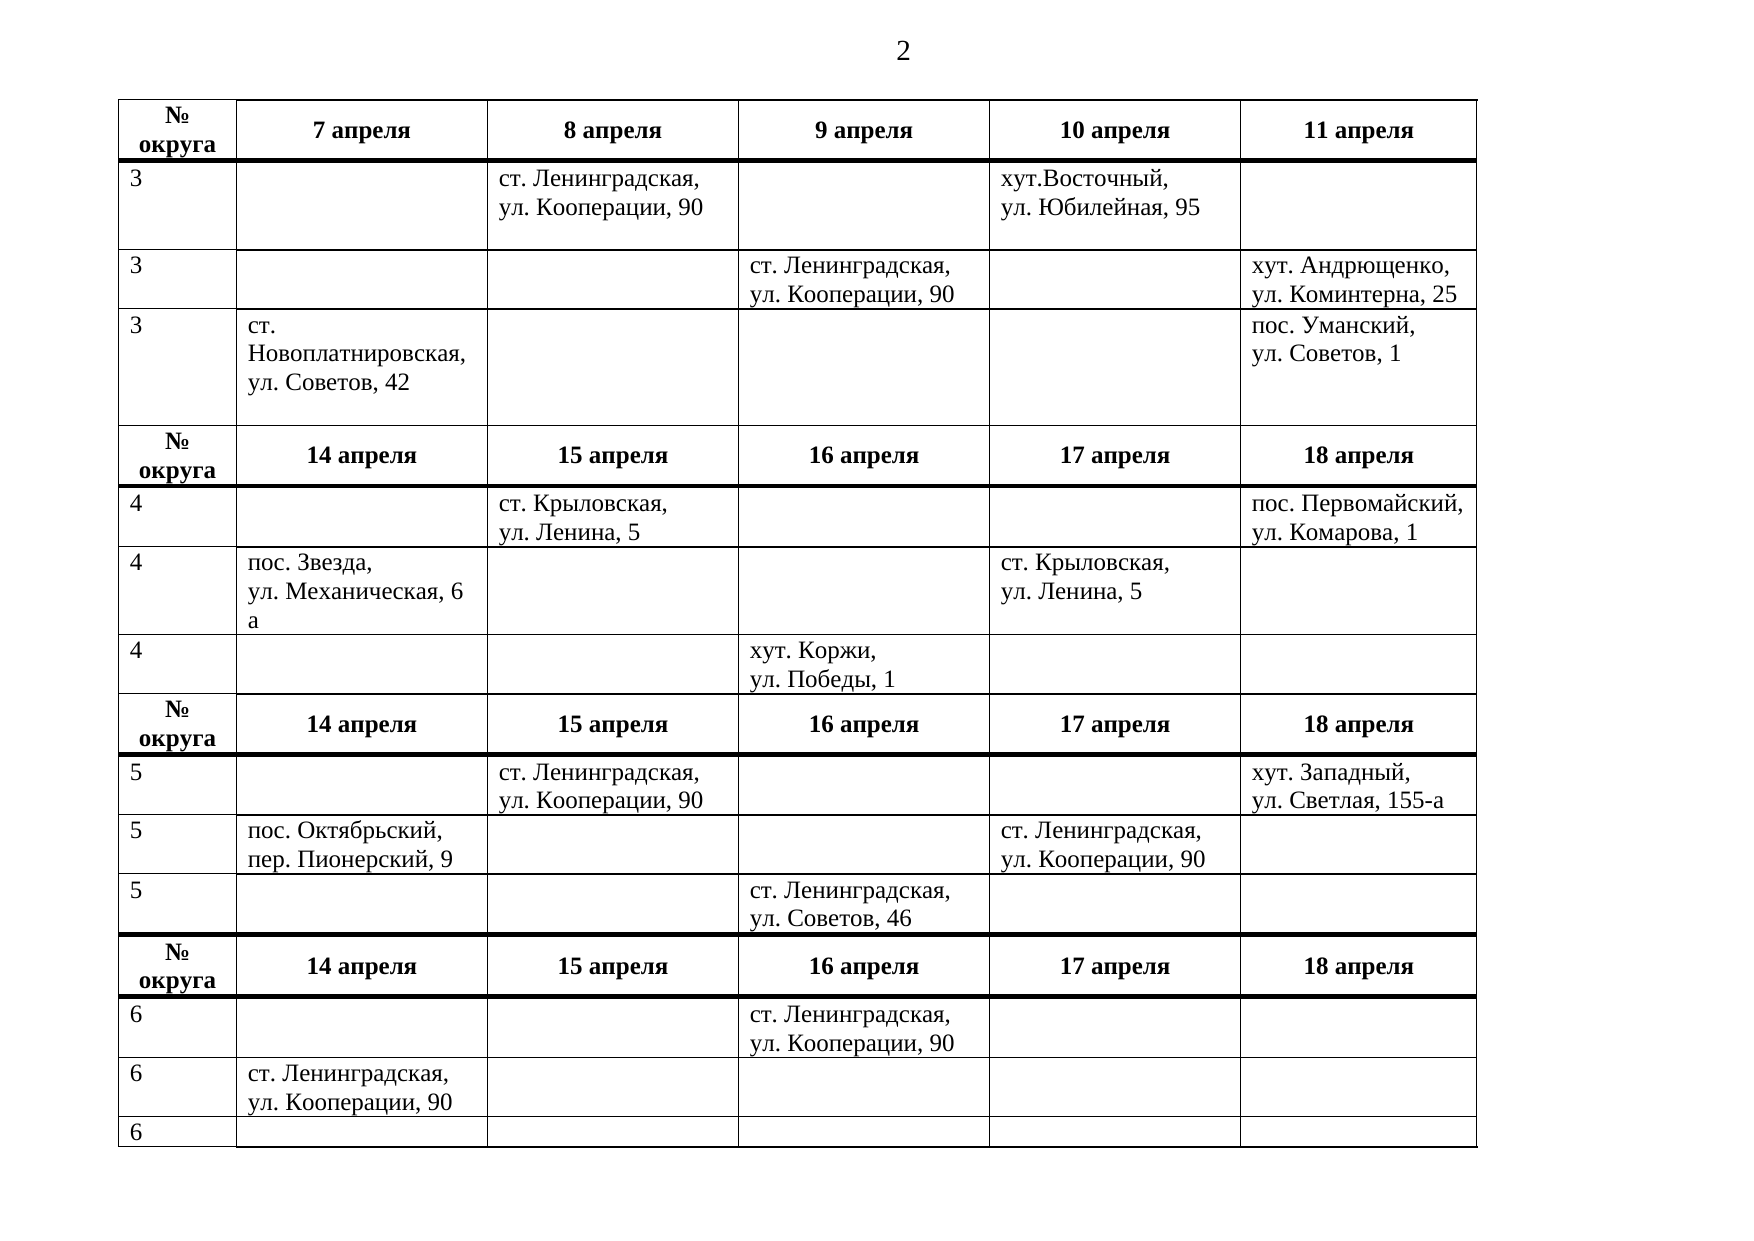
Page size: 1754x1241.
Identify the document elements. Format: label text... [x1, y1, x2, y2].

table_cell [739, 816, 989, 873]
table_cell пос. Первомайский, ул. Комарова, 1 [1241, 488, 1476, 546]
table_cell 18 апреля [1241, 937, 1476, 994]
table_cell ст. Ленинградская, ул. Кооперации, 90 [739, 999, 989, 1057]
table_cell 15 апреля [488, 937, 738, 994]
table_cell 6 [119, 1117, 236, 1146]
table_cell 18 апреля [1241, 426, 1476, 484]
table_cell 9 апреля [739, 101, 989, 158]
table_cell хут. Западный, ул. Светлая, 155-а [1241, 757, 1476, 814]
table_cell [1241, 816, 1476, 873]
table_cell 16 апреля [739, 937, 989, 994]
table_cell [990, 757, 1240, 814]
table_cell [488, 999, 738, 1057]
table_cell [1241, 1117, 1476, 1146]
table_cell 17 апреля [990, 695, 1240, 752]
table_cell [990, 875, 1240, 932]
table_cell хут.Восточный, ул. Юбилейная, 95 [990, 163, 1240, 249]
table_cell 4 [119, 547, 236, 634]
table_cell 3 [119, 250, 236, 308]
table_cell ст. Ленинградская, ул. Кооперации, 90 [488, 757, 738, 814]
table_cell [237, 251, 487, 308]
table_cell 5 [119, 757, 236, 814]
table_cell № округа [119, 100, 236, 158]
table_cell [739, 310, 989, 425]
table_cell [237, 488, 487, 546]
table_cell [1241, 635, 1476, 693]
table_cell [237, 163, 487, 249]
table_cell 16 апреля [739, 426, 989, 484]
table_cell [739, 1058, 989, 1116]
table_cell 18 апреля [1241, 695, 1476, 752]
table_cell ст. Ленинградская, ул. Кооперации, 90 [488, 163, 738, 249]
table_cell 17 апреля [990, 426, 1240, 484]
table_cell 16 апреля [739, 695, 989, 752]
table_cell [237, 757, 487, 814]
table_cell 14 апреля [237, 695, 487, 752]
table_cell [1241, 163, 1476, 249]
table_cell 4 [119, 488, 236, 546]
table_cell [990, 999, 1240, 1057]
table_cell ст. Крыловская, ул. Ленина, 5 [488, 488, 738, 546]
table_cell [488, 816, 738, 873]
table_cell [990, 1117, 1240, 1146]
table_cell 7 апреля [237, 101, 487, 158]
table_cell 6 [119, 999, 236, 1057]
table_cell [488, 310, 738, 425]
table_cell [1241, 875, 1476, 932]
table_cell [488, 548, 738, 634]
table_cell 15 апреля [488, 695, 738, 752]
table_cell 14 апреля [237, 937, 487, 994]
table_cell 4 [119, 635, 236, 693]
table_cell пос. Уманский, ул. Советов, 1 [1241, 310, 1476, 425]
table_cell ст. Крыловская, ул. Ленина, 5 [990, 548, 1240, 634]
table_cell ст. Новоплатнировская, ул. Советов, 42 [237, 310, 487, 425]
table_cell [488, 1117, 738, 1146]
table_cell [488, 1058, 738, 1116]
table_cell ст. Ленинградская, ул. Кооперации, 90 [739, 251, 989, 308]
table_cell хут. Андрющенко, ул. Коминтерна, 25 [1241, 251, 1476, 308]
table_cell 11 апреля [1241, 101, 1476, 158]
table_cell № округа [119, 694, 236, 752]
table_cell [990, 310, 1240, 425]
table_cell [990, 1058, 1240, 1116]
table_cell 17 апреля [990, 937, 1240, 994]
table_cell [739, 757, 989, 814]
table_cell 3 [119, 163, 236, 249]
table_cell пос. Звезда, ул. Механическая, 6 а [237, 548, 487, 634]
table_cell 14 апреля [237, 426, 487, 484]
table_cell [488, 635, 738, 693]
table_cell 10 апреля [990, 101, 1240, 158]
table_cell хут. Коржи, ул. Победы, 1 [739, 635, 989, 693]
table_cell 5 [119, 815, 236, 873]
table_cell № округа [119, 426, 236, 484]
table_cell [237, 635, 487, 693]
table_cell [488, 875, 738, 932]
table_cell [488, 251, 738, 308]
table_cell [237, 999, 487, 1057]
table_cell 5 [119, 874, 236, 932]
table_cell 15 апреля [488, 426, 738, 484]
table_cell [990, 488, 1240, 546]
table_cell пос. Октябрьский, пер. Пионерский, 9 [237, 816, 487, 873]
table_cell № округа [119, 937, 236, 994]
table_cell 6 [119, 1058, 236, 1116]
table_cell ст. Ленинградская, ул. Кооперации, 90 [237, 1058, 487, 1116]
table_cell [237, 1117, 487, 1146]
table_cell [1241, 999, 1476, 1057]
table_cell [739, 1117, 989, 1146]
table_cell [1241, 1058, 1476, 1116]
table_cell ст. Ленинградская, ул. Кооперации, 90 [990, 816, 1240, 873]
table_cell 3 [119, 309, 236, 425]
table_cell [739, 163, 989, 249]
table_cell ст. Ленинградская, ул. Советов, 46 [739, 875, 989, 932]
table_cell [739, 488, 989, 546]
table_cell [990, 251, 1240, 308]
table_cell [739, 548, 989, 634]
table_cell [237, 875, 487, 932]
table_cell [1241, 548, 1476, 634]
table_cell 8 апреля [488, 101, 738, 158]
table_cell [990, 635, 1240, 693]
